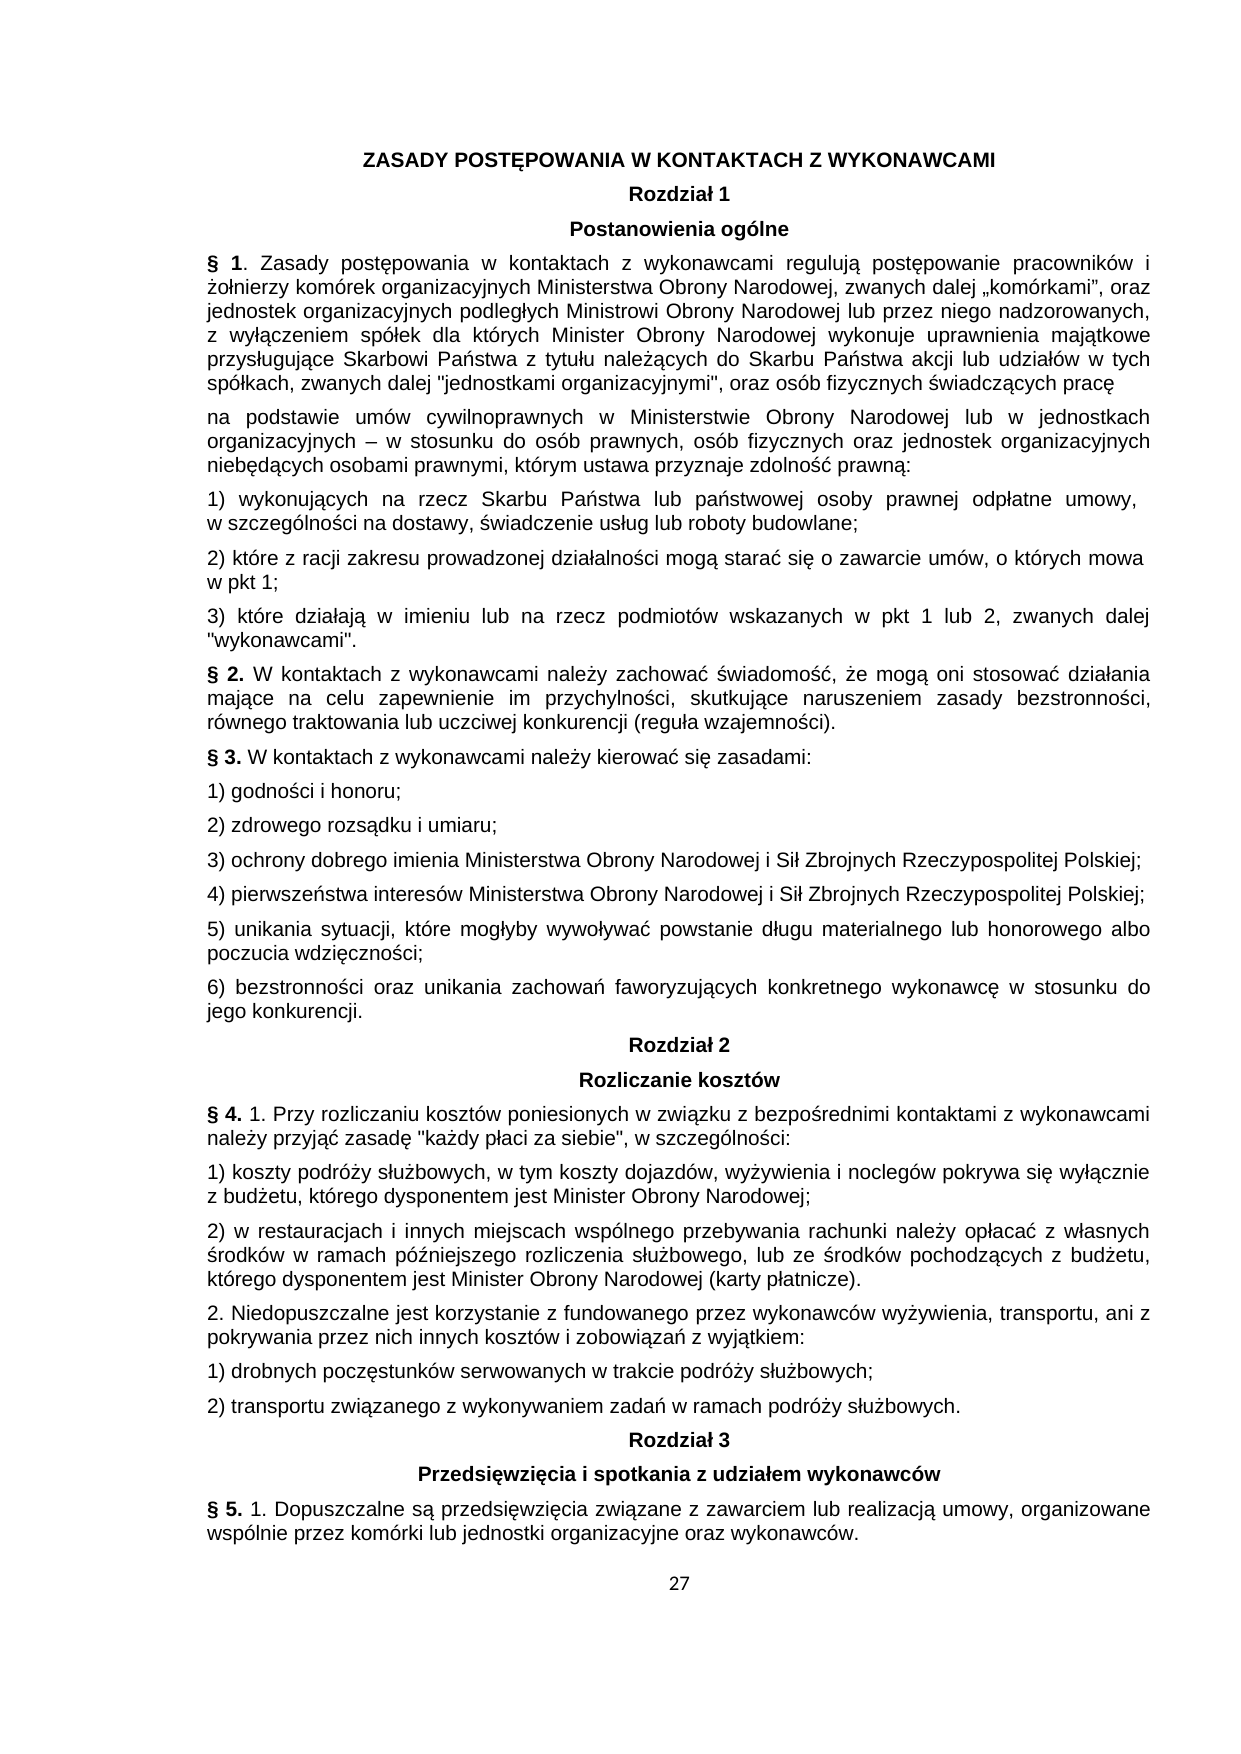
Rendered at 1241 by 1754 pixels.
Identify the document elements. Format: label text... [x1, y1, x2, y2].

text Rozdział 1 [207, 182, 1152, 206]
text Rozdział 3 [207, 1428, 1152, 1452]
text 1) godności i honoru; [207, 779, 1152, 803]
text Postanowienia ogólne [207, 216, 1152, 240]
text 3) ochrony dobrego imienia Ministerstwa Obrony Narodowej i Sił Zbrojnych Rzeczypospolitej Polskiej; [207, 848, 1152, 872]
text 1) wykonujących na rzecz Skarbu Państwa lub państwowej osoby prawnej odpłatne umowy, w szczególności na dostawy, świadczenie usług lub roboty budowlane; [207, 487, 1152, 535]
text § 1. Zasady postępowania w kontaktach z wykonawcami regulują postępowanie pracowników i żołnierzy komórek organizacyjnych Ministerstwa Obrony Narodowej, zwanych dalej „komórkami”, oraz jednostek organizacyjnych podległych Ministrowi Obrony Narodowej lub przez niego nadzorowanych, z wyłączeniem spółek dla których Minister Obrony Narodowej wykonuje uprawnienia majątkowe przysługujące Skarbowi Państwa z tytułu należących do Skarbu Państwa akcji lub udziałów w tych spółkach, zwanych dalej "jednostkami organizacyjnymi", oraz osób fizycznych świadczących pracę [207, 251, 1152, 394]
text 6) bezstronności oraz unikania zachowań faworyzujących konkretnego wykonawcę w stosunku do jego konkurencji. [207, 975, 1152, 1023]
text 3) które działają w imieniu lub na rzecz podmiotów wskazanych w pkt 1 lub 2, zwanych dalej "wykonawcami". [207, 604, 1152, 652]
text Rozdział 2 [207, 1033, 1152, 1057]
text 2. Niedopuszczalne jest korzystanie z fundowanego przez wykonawców wyżywienia, transportu, ani z pokrywania przez nich innych kosztów i zobowiązań z wyjątkiem: [207, 1301, 1152, 1349]
text 2) zdrowego rozsądku i umiaru; [207, 813, 1152, 837]
text ZASADY POSTĘPOWANIA W KONTAKTACH Z WYKONAWCAMI [207, 148, 1152, 172]
text 4) pierwszeństwa interesów Ministerstwa Obrony Narodowej i Sił Zbrojnych Rzeczypospolitej Polskiej; [207, 882, 1152, 906]
text Rozliczanie kosztów [207, 1067, 1152, 1091]
text 1) koszty podróży służbowych, w tym koszty dojazdów, wyżywienia i noclegów pokrywa się wyłącznie z budżetu, którego dysponentem jest Minister Obrony Narodowej; [207, 1160, 1152, 1208]
text Przedsięwzięcia i spotkania z udziałem wykonawców [207, 1462, 1152, 1486]
text 1) drobnych poczęstunków serwowanych w trakcie podróży służbowych; [207, 1359, 1152, 1383]
text 2) które z racji zakresu prowadzonej działalności mogą starać się o zawarcie umów, o których mowa w pkt 1; [207, 546, 1152, 593]
text § 2. W kontaktach z wykonawcami należy zachować świadomość, że mogą oni stosować działania mające na celu zapewnienie im przychylności, skutkujące naruszeniem zasady bezstronności, równego traktowania lub uczciwej konkurencji (reguła wzajemności). [207, 662, 1152, 734]
text 2) transportu związanego z wykonywaniem zadań w ramach podróży służbowych. [207, 1393, 1152, 1417]
text § 3. W kontaktach z wykonawcami należy kierować się zasadami: [207, 744, 1152, 768]
text § 5. 1. Dopuszczalne są przedsięwzięcia związane z zawarciem lub realizacją umowy, organizowane wspólnie przez komórki lub jednostki organizacyjne oraz wykonawców. [207, 1497, 1152, 1544]
text § 4. 1. Przy rozliczaniu kosztów poniesionych w związku z bezpośrednimi kontaktami z wykonawcami należy przyjąć zasadę "każdy płaci za siebie", w szczególności: [207, 1102, 1152, 1150]
text 5) unikania sytuacji, które mogłyby wywoływać powstanie długu materialnego lub honorowego albo poczucia wdzięczności; [207, 916, 1152, 964]
text na podstawie umów cywilnoprawnych w Ministerstwie Obrony Narodowej lub w jednostkach organizacyjnych – w stosunku do osób prawnych, osób fizycznych oraz jednostek organizacyjnych niebędących osobami prawnymi, którym ustawa przyznaje zdolność prawną: [207, 405, 1152, 477]
text 2) w restauracjach i innych miejscach wspólnego przebywania rachunki należy opłacać z własnych środków w ramach późniejszego rozliczenia służbowego, lub ze środków pochodzących z budżetu, którego dysponentem jest Minister Obrony Narodowej (karty płatnicze). [207, 1218, 1152, 1290]
